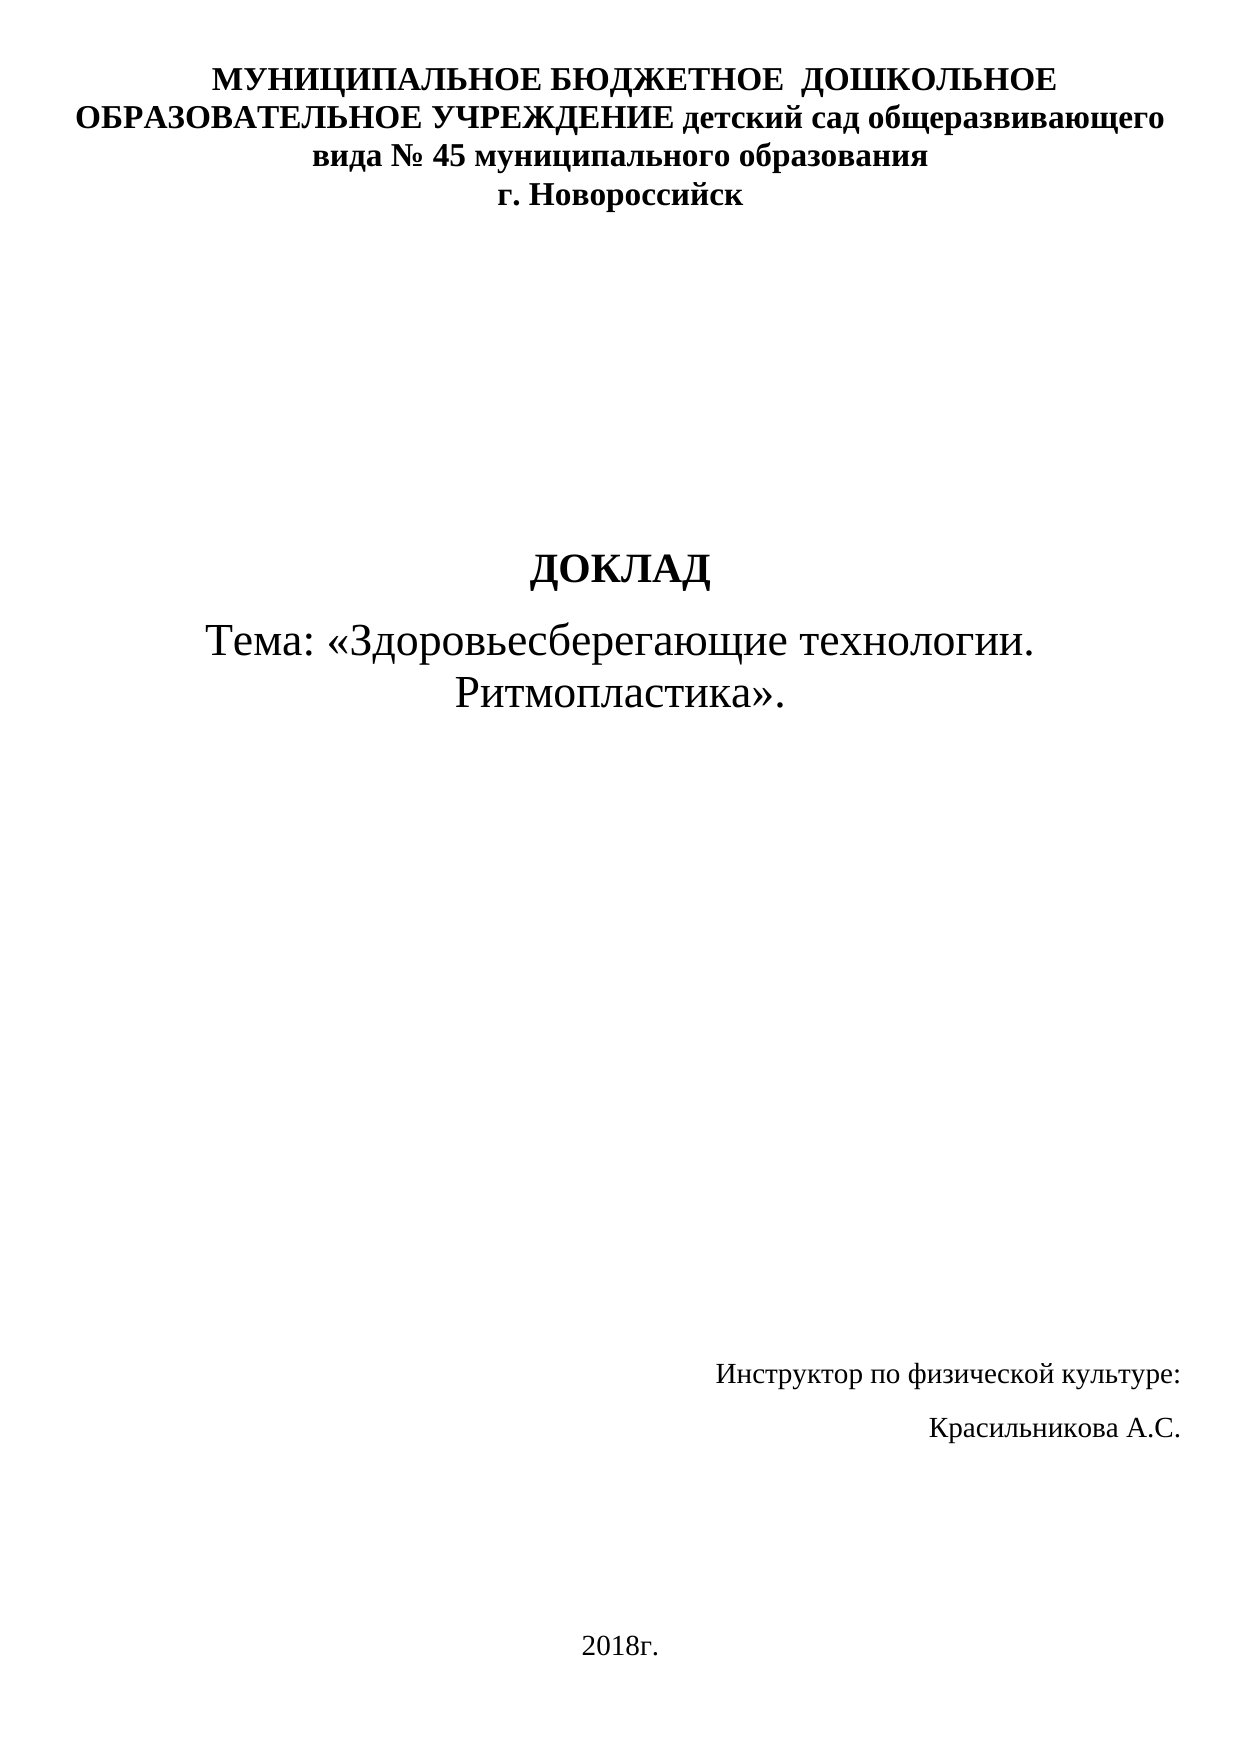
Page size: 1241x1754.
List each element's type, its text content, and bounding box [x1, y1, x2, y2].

text Инструктор по физической культуре: [59, 1356, 1181, 1389]
text Красильникова А.С. [59, 1410, 1181, 1444]
text 2018г. [59, 1628, 1181, 1661]
text г. Новороссийск [59, 174, 1181, 212]
text Тема: «Здоровьесберегающие технологии. Ритмопластика». [59, 612, 1181, 718]
text ДОКЛАД [59, 544, 1181, 592]
text МУНИЦИПАЛЬНОЕ БЮДЖЕТНОЕ ДОШКОЛЬНОЕ ОБРАЗОВАТЕЛЬНОЕ УЧРЕЖДЕНИЕ детский сад общеразвивающего вида № 45 муниципального образования [59, 59, 1181, 174]
